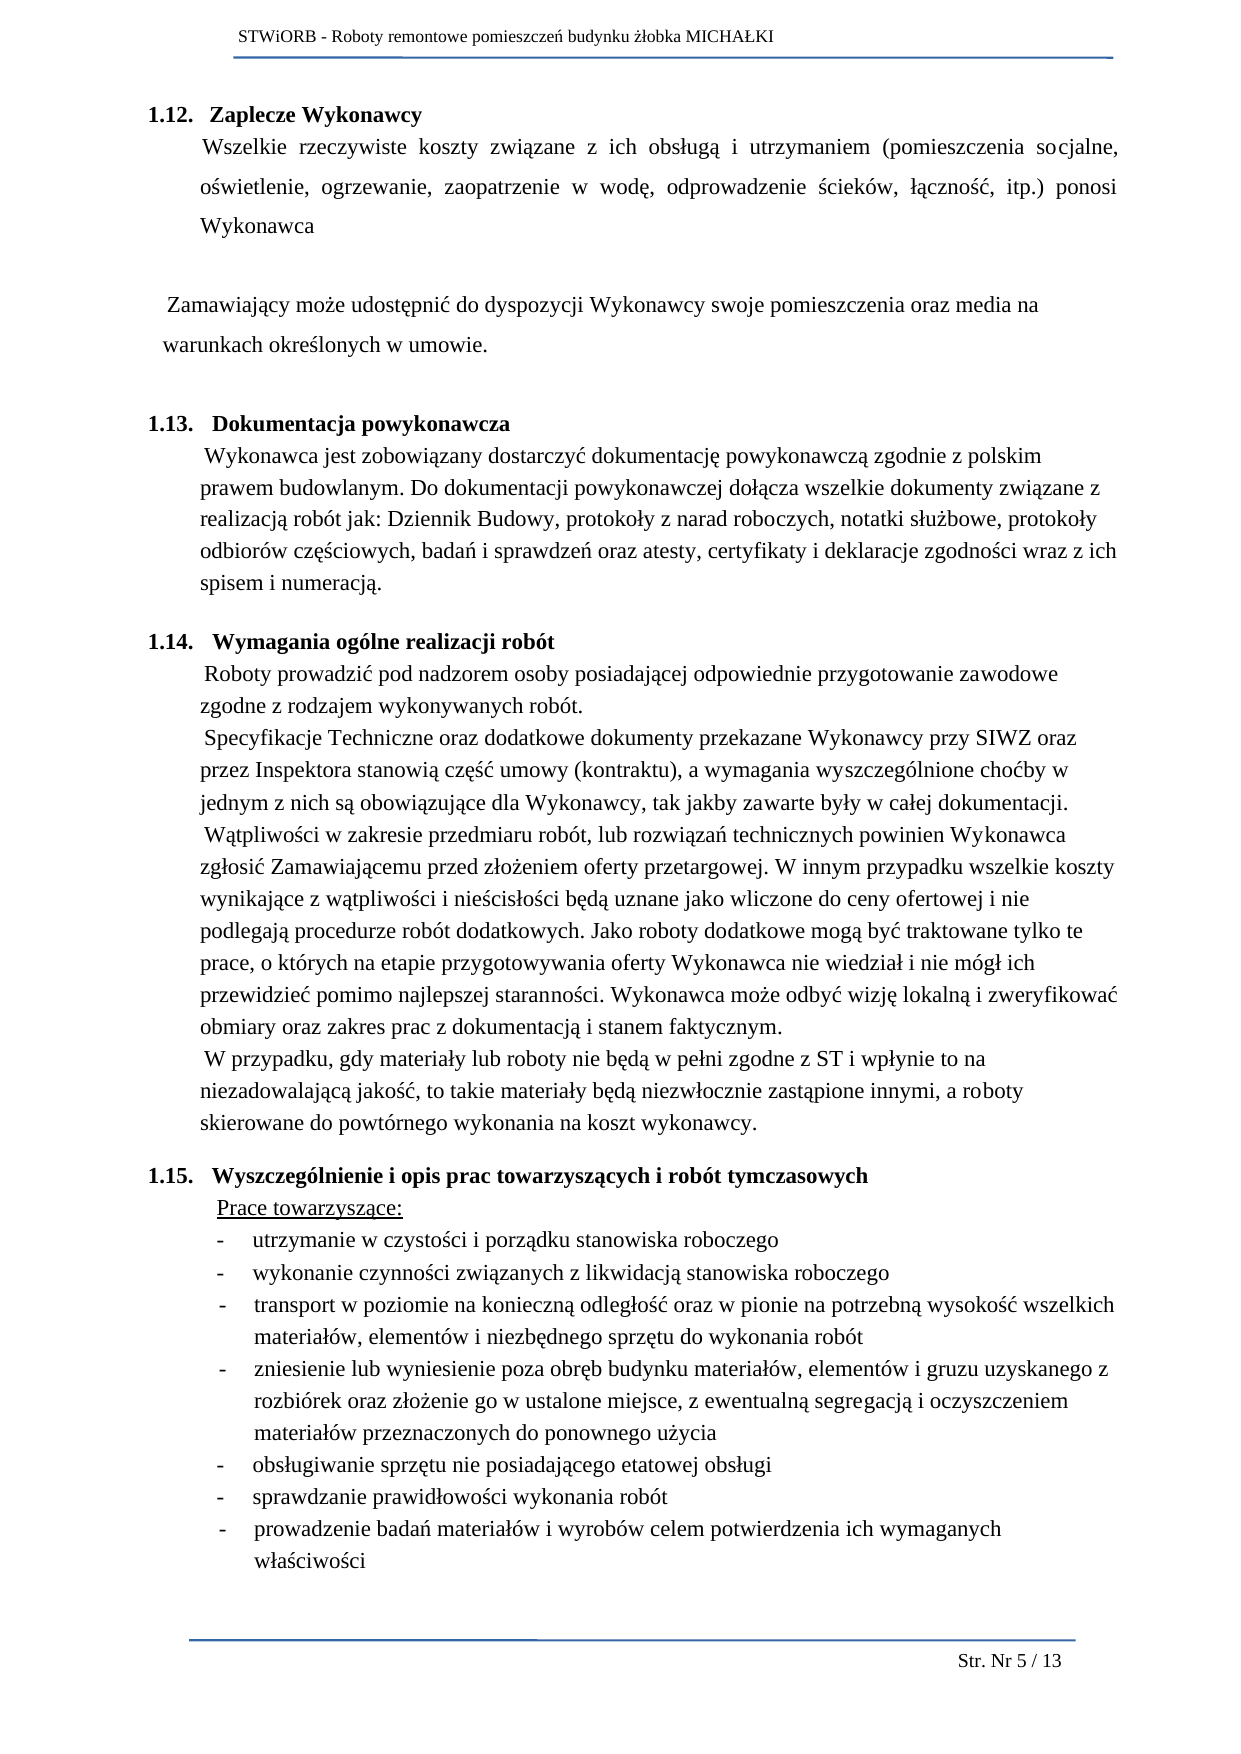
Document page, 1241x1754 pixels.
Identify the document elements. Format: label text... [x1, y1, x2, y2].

list transport w poziomie na konieczną odległość oraz w pionie na potrzebną wysokość wszelkich materiałów, elementów i niezbędnego sprzętu do wykonania robót [218, 1291, 1118, 1349]
text Prace towarzyszące: [148, 1194, 1118, 1221]
list Wymagania ogólne realizacji robót [148, 628, 1118, 654]
text Wszelkie rzeczywiste koszty związane z ich obsługą i utrzymaniem (pomieszczenia socjalne, oświetlenie, ogrzewanie, zaopatrzenie w wodę, odprowadzenie ścieków, łączność, itp.) ponosi Wykonawca [200, 133, 1118, 239]
list utrzymanie w czystości i porządku stanowiska roboczego [148, 1227, 1118, 1253]
list prowadzenie badań materiałów i wyrobów celem potwierdzenia ich wymaganych właściwości [218, 1515, 1118, 1574]
text Specyfikacje Techniczne oraz dodatkowe dokumenty przekazane Wykonawcy przy SIWZ oraz przez Inspektora stanowią część umowy (kontraktu), a wymagania wyszczególnione choćby w jednym z nich są obowiązujące dla Wykonawcy, tak jakby zawarte były w całej dokumentacji. [200, 724, 1118, 815]
text W przypadku, gdy materiały lub roboty nie będą w pełni zgodne z ST i wpłynie to na niezadowalającą jakość, to takie materiały będą niezwłocznie zastąpione innymi, a roboty skierowane do powtórnego wykonania na koszt wykonawcy. [200, 1045, 1118, 1136]
list obsługiwanie sprzętu nie posiadającego etatowej obsługi [148, 1451, 1118, 1477]
text Wykonawca jest zobowiązany dostarczyć dokumentację powykonawczą zgodnie z polskim prawem budowlanym. Do dokumentacji powykonawczej dołącza wszelkie dokumenty związane z realizacją robót jak: Dziennik Budowy, protokoły z narad roboczych, notatki służbowe, protokoły odbiorów częściowych, badań i sprawdzeń oraz atesty, certyfikaty i deklaracje zgodności wraz z ich spisem i numeracją. [200, 442, 1118, 596]
list Wyszczególnienie i opis prac towarzyszących i robót tymczasowych [148, 1162, 1118, 1189]
text Wątpliwości w zakresie przedmiaru robót, lub rozwiązań technicznych powinien Wykonawca zgłosić Zamawiającemu przed złożeniem oferty przetargowej. W innym przypadku wszelkie koszty wynikające z wątpliwości i nieścisłości będą uznane jako wliczone do ceny ofertowej i nie podlegają procedurze robót dodatkowych. Jako roboty dodatkowe mogą być traktowane tylko te prace, o których na etapie przygotowywania oferty Wykonawca nie wiedział i nie mógł ich przewidzieć pomimo najlepszej staranności. Wykonawca może odbyć wizję lokalną i zweryfikować obmiary oraz zakres prac z dokumentacją i stanem faktycznym. [200, 821, 1118, 1039]
text Zamawiający może udostępnić do dyspozycji Wykonawcy swoje pomieszczenia oraz media na warunkach określonych w umowie. [162, 291, 1118, 357]
list sprawdzanie prawidłowości wykonania robót [148, 1483, 1118, 1509]
list zniesienie lub wyniesienie poza obręb budynku materiałów, elementów i gruzu uzyskanego z rozbiórek oraz złożenie go w ustalone miejsce, z ewentualną segregacją i oczyszczeniem materiałów przeznaczonych do ponownego użycia [218, 1355, 1118, 1445]
text Roboty prowadzić pod nadzorem osoby posiadającej odpowiednie przygotowanie zawodowe zgodne z rodzajem wykonywanych robót. [200, 660, 1118, 719]
list Zaplecze Wykonawcy [148, 101, 1118, 127]
list wykonanie czynności związanych z likwidacją stanowiska roboczego [148, 1259, 1118, 1285]
list Dokumentacja powykonawcza [148, 410, 1118, 436]
